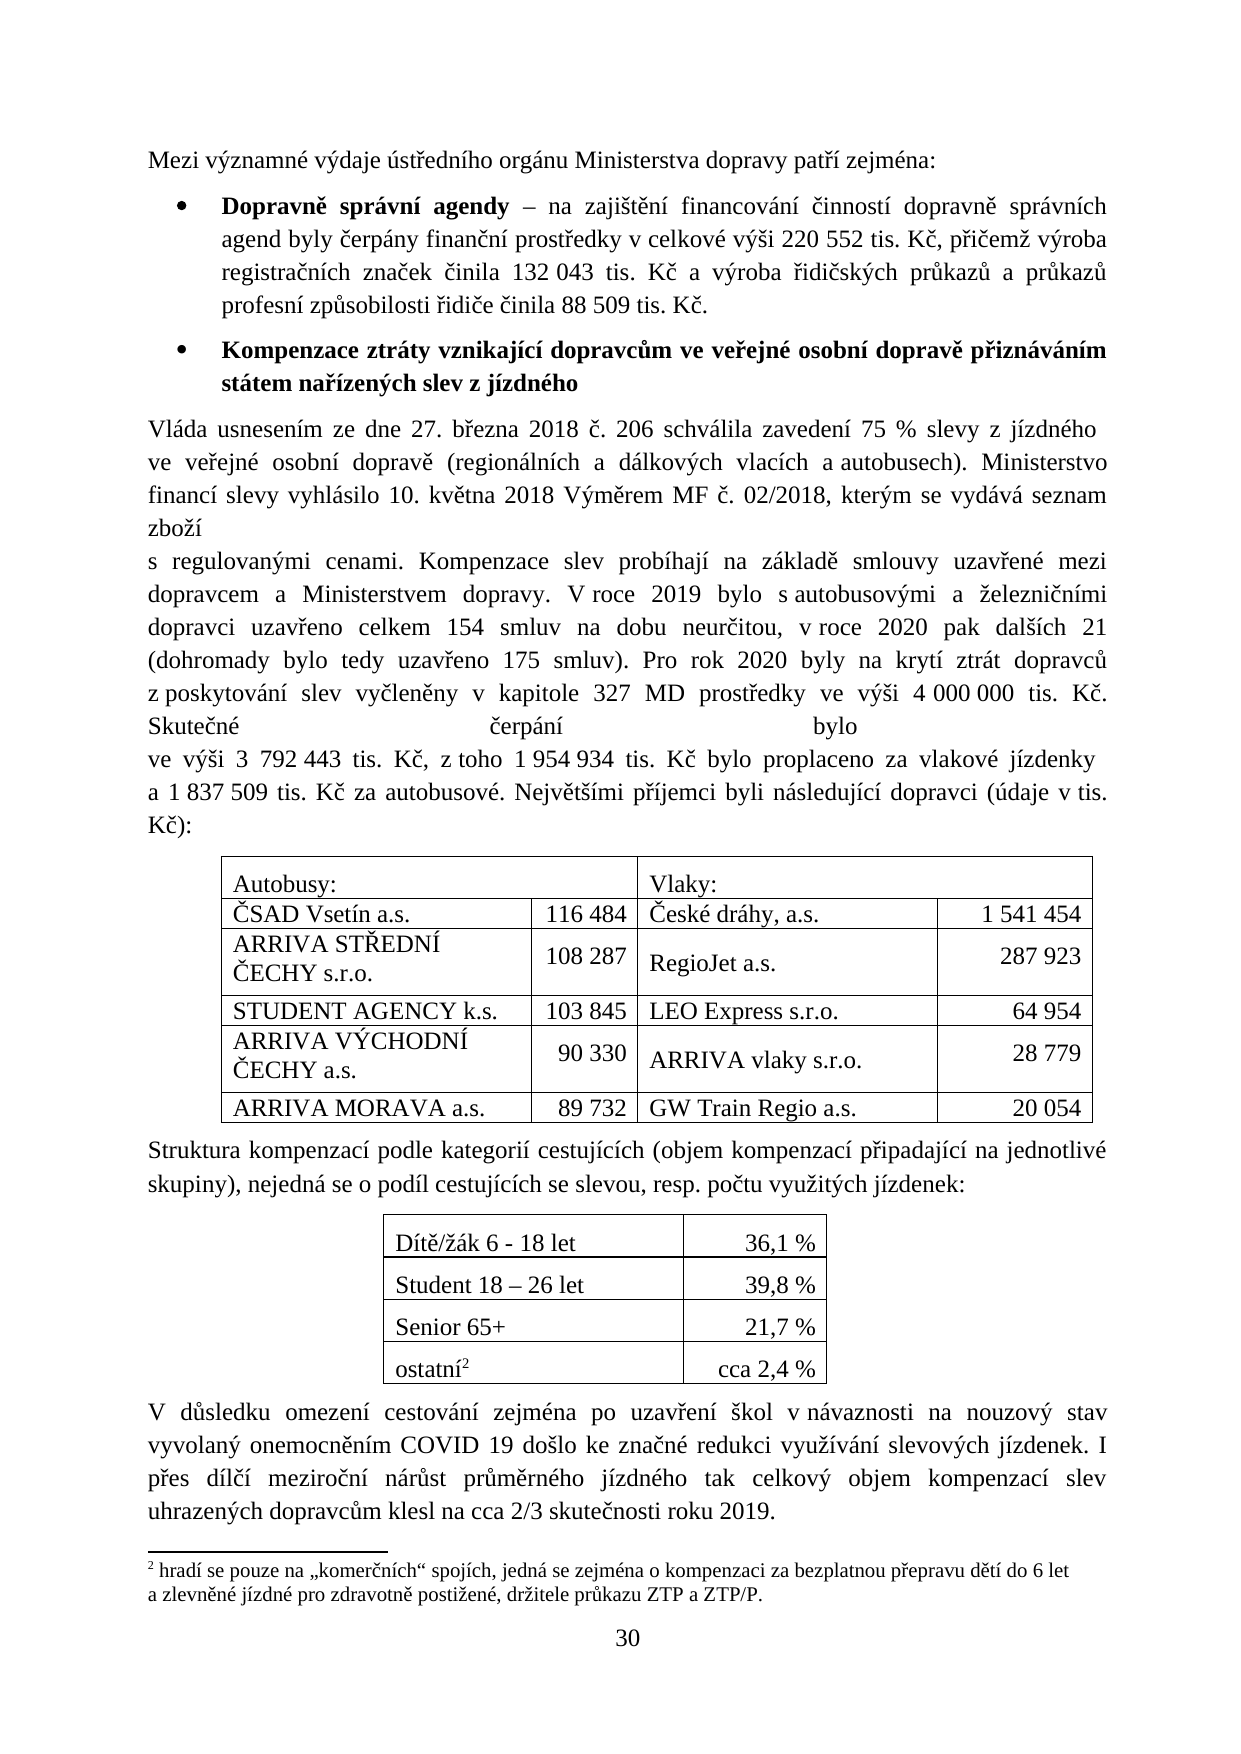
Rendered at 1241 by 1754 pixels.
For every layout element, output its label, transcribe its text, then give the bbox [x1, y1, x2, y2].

table_cell 20 054 [938, 1093, 1092, 1122]
table_cell STUDENT AGENCY k.s. [222, 996, 531, 1025]
table_cell Student 18 – 26 let [384, 1258, 683, 1299]
text Vláda usnesením ze dne 27. března 2018 č. 206 schválila zavedení 75 % slevy z jízdného ve veřejné osobní dopravě (regionálních a dálkových vlacích a autobusech). Ministerstvo financí slevy vyhlásilo 10. května 2018 Výměrem MF č. 02/2018, kterým se vydává seznam zboží s regulovanými cenami. Kompenzace slev probíhají na základě smlouvy uzavřené mezi dopravcem a Ministerstvem dopravy. V roce 2019 bylo s autobusovými a železničními dopravci uzavřeno celkem 154 smluv na dobu neurčitou, v roce 2020 pak dalších 21 (dohromady bylo tedy uzavřeno 175 smluv). Pro rok 2020 byly na krytí ztrát dopravců z poskytování slev vyčleněny v kapitole 327 MD prostředky ve výši 4 000 000 tis. Kč. Skutečné čerpání bylo ve výši 3 792 443 tis. Kč, z toho 1 954 934 tis. Kč bylo proplaceno za vlakové jízdenky a 1 837 509 tis. Kč za autobusové. Největšími příjemci byli následující dopravci (údaje v tis. Kč): [148, 414, 1107, 839]
table_cell 28 779 [938, 1026, 1092, 1092]
table_cell 116 484 [532, 899, 637, 928]
table_cell ARRIVA vlaky s.r.o. [638, 1026, 937, 1092]
table_cell ostatní [384, 1342, 683, 1383]
table_cell LEO Express s.r.o. [638, 996, 937, 1025]
text Struktura kompenzací podle kategorií cestujících (objem kompenzací připadající na jednotlivé skupiny), nejedná se o podíl cestujících se slevou, resp. počtu využitých jízdenek: [148, 1136, 1107, 1197]
table_cell 39,8 % [684, 1258, 826, 1299]
table_cell 64 954 [938, 996, 1092, 1025]
table_header Vlaky: [638, 857, 1092, 898]
text Mezi významné výdaje ústředního orgánu Ministerstva dopravy patří zejména: [148, 145, 1107, 174]
table_cell 21,7 % [684, 1300, 826, 1341]
table_header Autobusy: [222, 857, 637, 898]
list Dopravně správní agendy – na zajištění financování činností dopravně správních agend byly čerpány finanční prostředky v celkové výši 220 552 tis. Kč, přičemž výroba registračních značek činila 132 043 tis. Kč a výroba řidičských průkazů a průkazů profesní způsobilosti řidiče činila 88 509 tis. Kč. [177, 191, 1107, 319]
table_cell ARRIVA MORAVA a.s. [222, 1093, 531, 1122]
table_header 36,1 % [684, 1215, 826, 1256]
table_cell České dráhy, a.s. [638, 899, 937, 928]
text V důsledku omezení cestování zejména po uzavření škol v návaznosti na nouzový stav vyvolaný onemocněním COVID 19 došlo ke značné redukci využívání slevových jízdenek. I přes dílčí meziroční nárůst průměrného jízdného tak celkový objem kompenzací slev uhrazených dopravcům klesl na cca 2/3 skutečnosti roku 2019. [148, 1397, 1107, 1525]
table_cell cca 2,4 % [684, 1342, 826, 1383]
table_cell ČSAD Vsetín a.s. [222, 899, 531, 928]
table_cell 1 541 454 [938, 899, 1092, 928]
table_cell ARRIVA VÝCHODNÍ ČECHY a.s. [222, 1026, 531, 1092]
list Kompenzace ztráty vznikající dopravcům ve veřejné osobní dopravě přiznáváním státem nařízených slev z jízdného [177, 336, 1107, 397]
table_cell 103 845 [532, 996, 637, 1025]
table_cell ARRIVA STŘEDNÍ ČECHY s.r.o. [222, 929, 531, 995]
table_cell 287 923 [938, 929, 1092, 995]
table_cell RegioJet a.s. [638, 929, 937, 995]
table_cell 90 330 [532, 1026, 637, 1092]
table_cell Senior 65+ [384, 1300, 683, 1341]
table_header Dítě/žák 6 - 18 let [384, 1215, 683, 1256]
table_cell 89 732 [532, 1093, 637, 1122]
table_cell 108 287 [532, 929, 637, 995]
table_cell GW Train Regio a.s. [638, 1093, 937, 1122]
